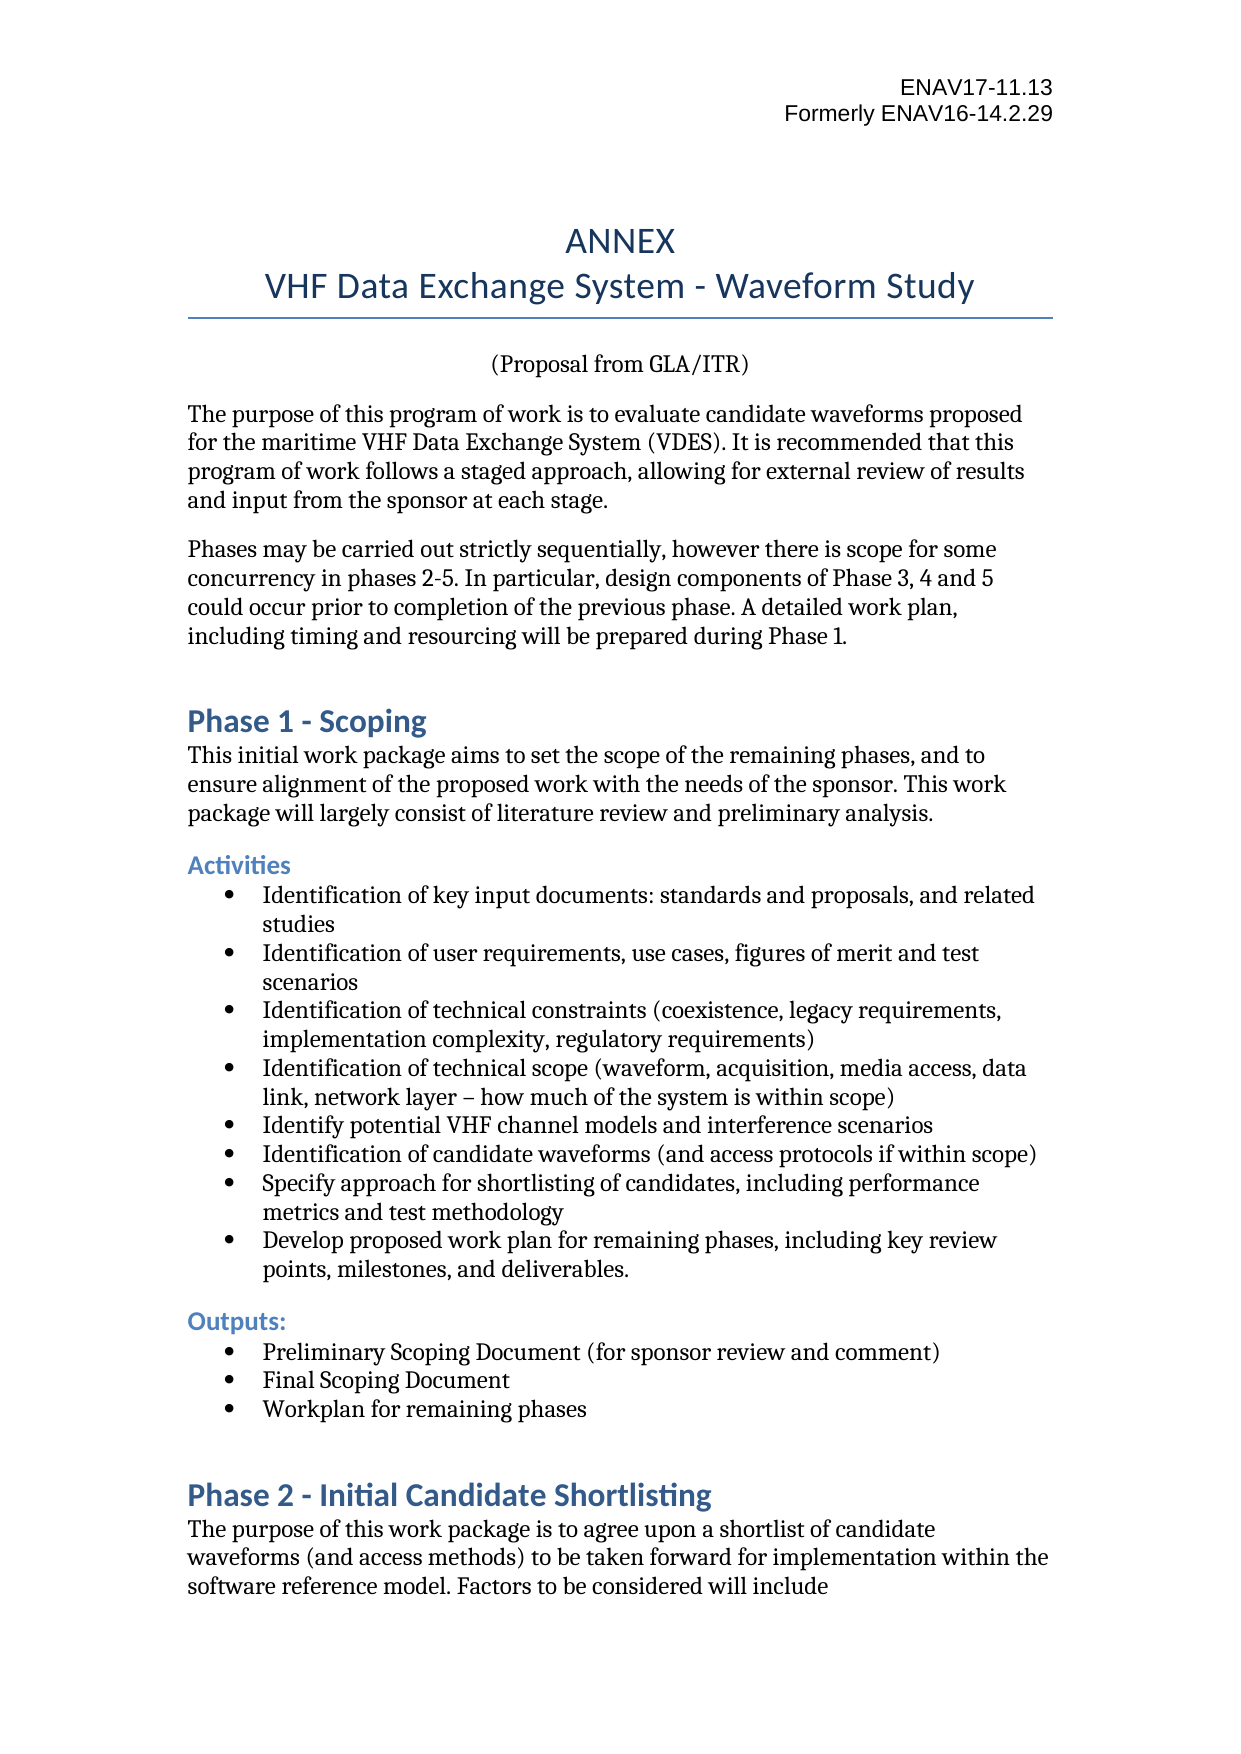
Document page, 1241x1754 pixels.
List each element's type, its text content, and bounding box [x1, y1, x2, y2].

text Phases may be carried out strictly sequentially, however there is scope for some concurrency in phases 2-5. In particular, design components of Phase 3, 4 and 5 could occur prior to completion of the previous phase. A detailed work plan, including timing and resourcing will be prepared during Phase 1. [187, 535, 1053, 650]
subtitle Phase 1 - Scoping [187, 700, 1053, 741]
list Identify potential VHF channel models and interference scenarios [225, 1111, 1053, 1140]
list Workplan for remaining phases [225, 1395, 1053, 1424]
subtitle Phase 2 - Initial Candidate Shortlisting [187, 1474, 1053, 1514]
list Identification of key input documents: standards and proposals, and related studies [225, 881, 1053, 939]
text (Proposal from GLA/ITR) [187, 350, 1053, 379]
text The purpose of this program of work is to evaluate candidate waveforms proposed for the maritime VHF Data Exchange System (VDES). It is recommended that this program of work follows a staged approach, allowing for external review of results and input from the sponsor at each stage. [187, 399, 1053, 514]
list Final Scoping Document [225, 1366, 1053, 1395]
text This initial work package aims to set the scope of the remaining phases, and to ensure alignment of the proposed work with the needs of the sponsor. This work package will largely consist of literature review and preliminary analysis. [187, 741, 1053, 827]
list Identification of technical scope (waveform, acquisition, media access, data link, network layer – how much of the system is within scope) [225, 1054, 1053, 1111]
list Identification of candidate waveforms (and access protocols if within scope) [225, 1140, 1053, 1169]
list Identification of technical constraints (coexistence, legacy requirements, implementation complexity, regulatory requirements) [225, 996, 1053, 1054]
list Develop proposed work plan for remaining phases, including key review points, milestones, and deliverables. [225, 1226, 1053, 1284]
text The purpose of this work package is to agree upon a shortlist of candidate waveforms (and access methods) to be taken forward for implementation within the software reference model. Factors to be considered will include [187, 1514, 1053, 1601]
title ANNEX [187, 217, 1053, 262]
list Specify approach for shortlisting of candidates, including performance metrics and test methodology [225, 1169, 1053, 1226]
subtitle Activities [187, 848, 1053, 881]
list Preliminary Scoping Document (for sponsor review and comment) [225, 1338, 1053, 1366]
list Identification of user requirements, use cases, figures of merit and test scenarios [225, 939, 1053, 996]
title VHF Data Exchange System - Waveform Study [187, 262, 1053, 319]
subtitle Outputs: [187, 1304, 1053, 1338]
